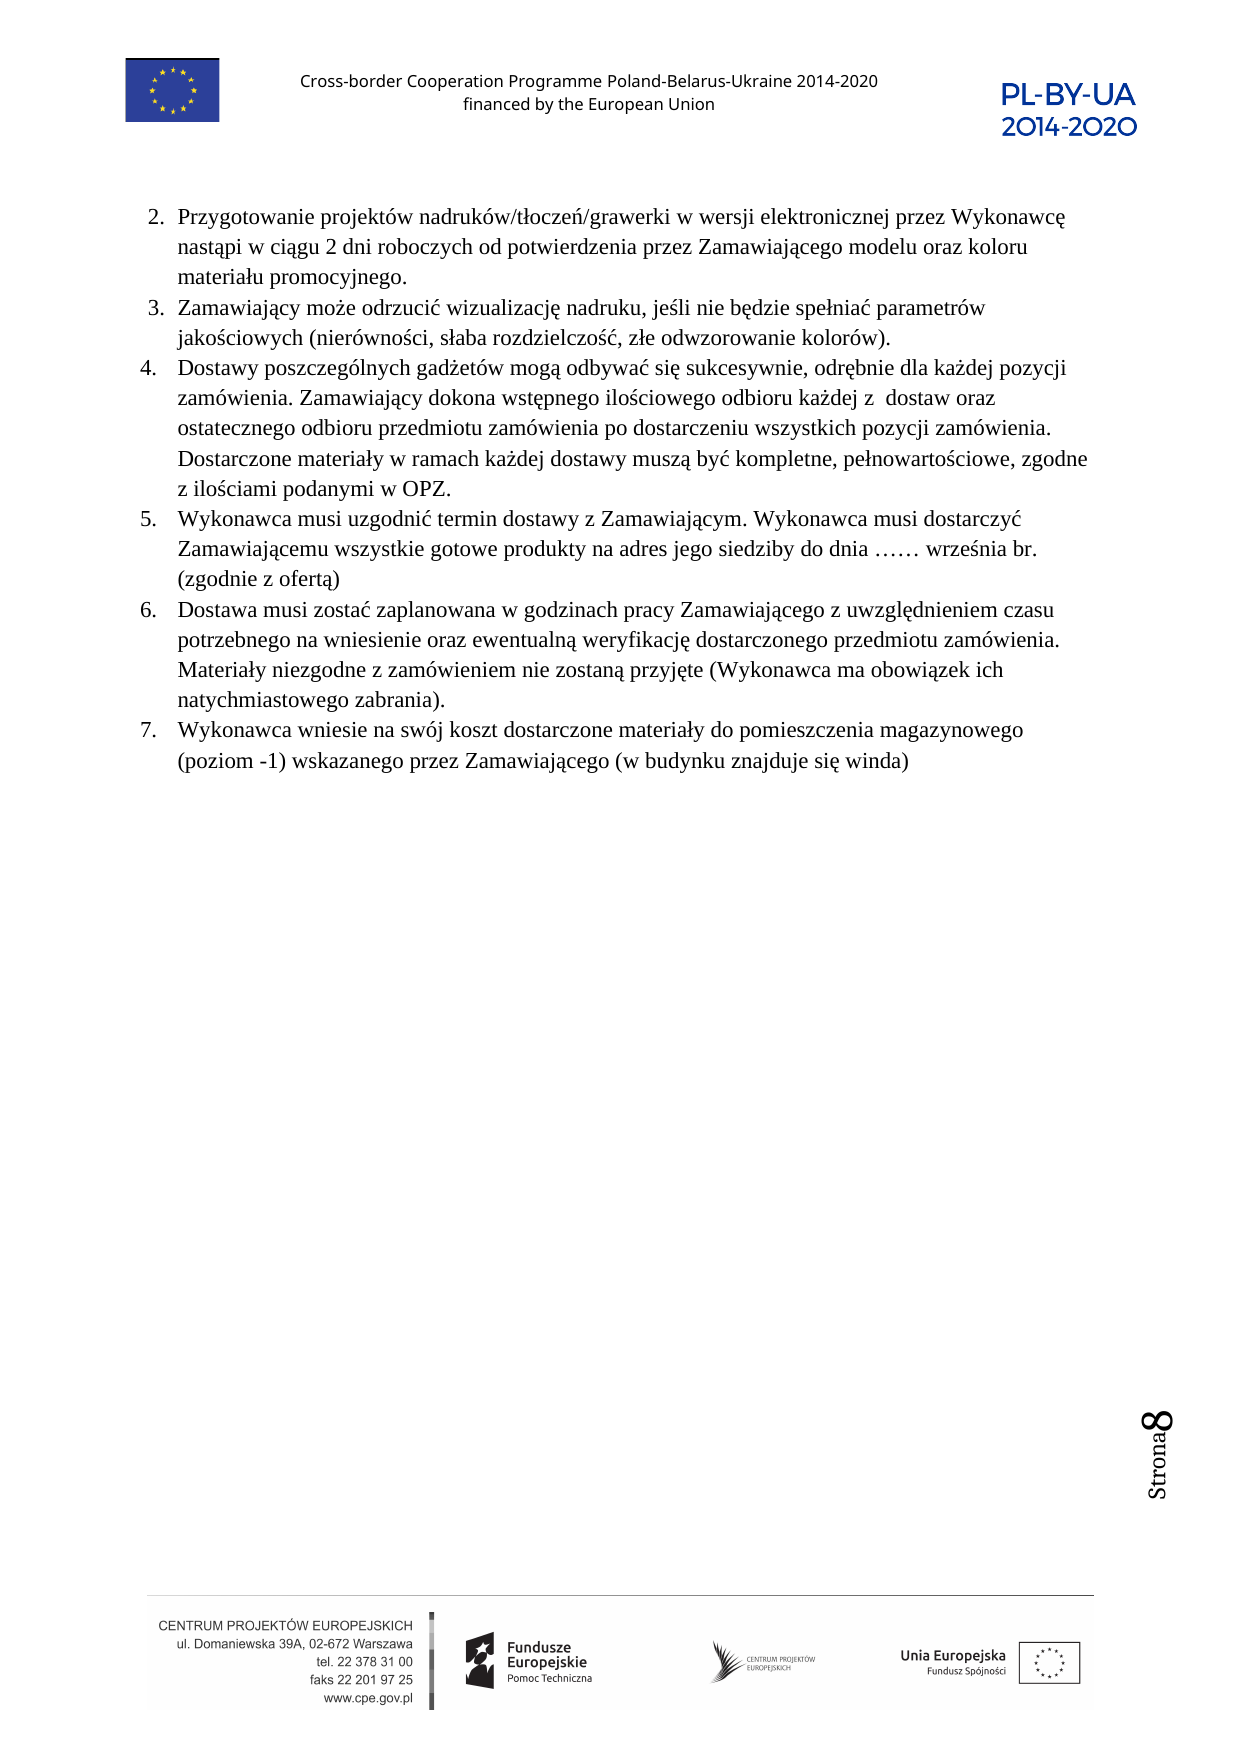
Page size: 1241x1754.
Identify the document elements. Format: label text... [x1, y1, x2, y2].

list Dostawy poszczególnych gadżetów mogą odbywać się sukcesywnie, odrębnie dla każdej pozycji zamówienia. Zamawiający dokona wstępnego ilościowego odbioru każdej z dostaw oraz ostatecznego odbioru przedmiotu zamówienia po dostarczeniu wszystkich pozycji zamówienia. Dostarczone materiały w ramach każdej dostawy muszą być kompletne, pełnowartościowe, zgodne z ilościami podanymi w OPZ. [140, 354, 1093, 501]
list Dostawa musi zostać zaplanowana w godzinach pracy Zamawiającego z uwzględnieniem czasu potrzebnego na wniesienie oraz ewentualną weryfikację dostarczonego przedmiotu zamówienia. Materiały niezgodne z zamówieniem nie zostaną przyjęte (Wykonawca ma obowiązek ich natychmiastowego zabrania). [140, 596, 1093, 713]
list Wykonawca wniesie na swój koszt dostarczone materiały do pomieszczenia magazynowego (poziom -1) wskazanego przez Zamawiającego (w budynku znajduje się winda) [140, 716, 1093, 773]
picture [147, 1595, 1094, 1710]
list Przygotowanie projektów nadruków/tłoczeń/grawerki w wersji elektronicznej przez Wykonawcę nastąpi w ciągu 2 dni roboczych od potwierdzenia przez Zamawiającego modelu oraz koloru materiału promocyjnego. [148, 203, 1093, 290]
list Wykonawca musi uzgodnić termin dostawy z Zamawiającym. Wykonawca musi dostarczyć Zamawiającemu wszystkie gotowe produkty na adres jego siedziby do dnia …… września br. (zgodnie z ofertą) [140, 505, 1093, 592]
picture [1002, 83, 1137, 136]
list Zamawiający może odrzucić wizualizację nadruku, jeśli nie będzie spełniać parametrów jakościowych (nierówności, słaba rozdzielczość, złe odwzorowanie kolorów). [148, 293, 1093, 350]
